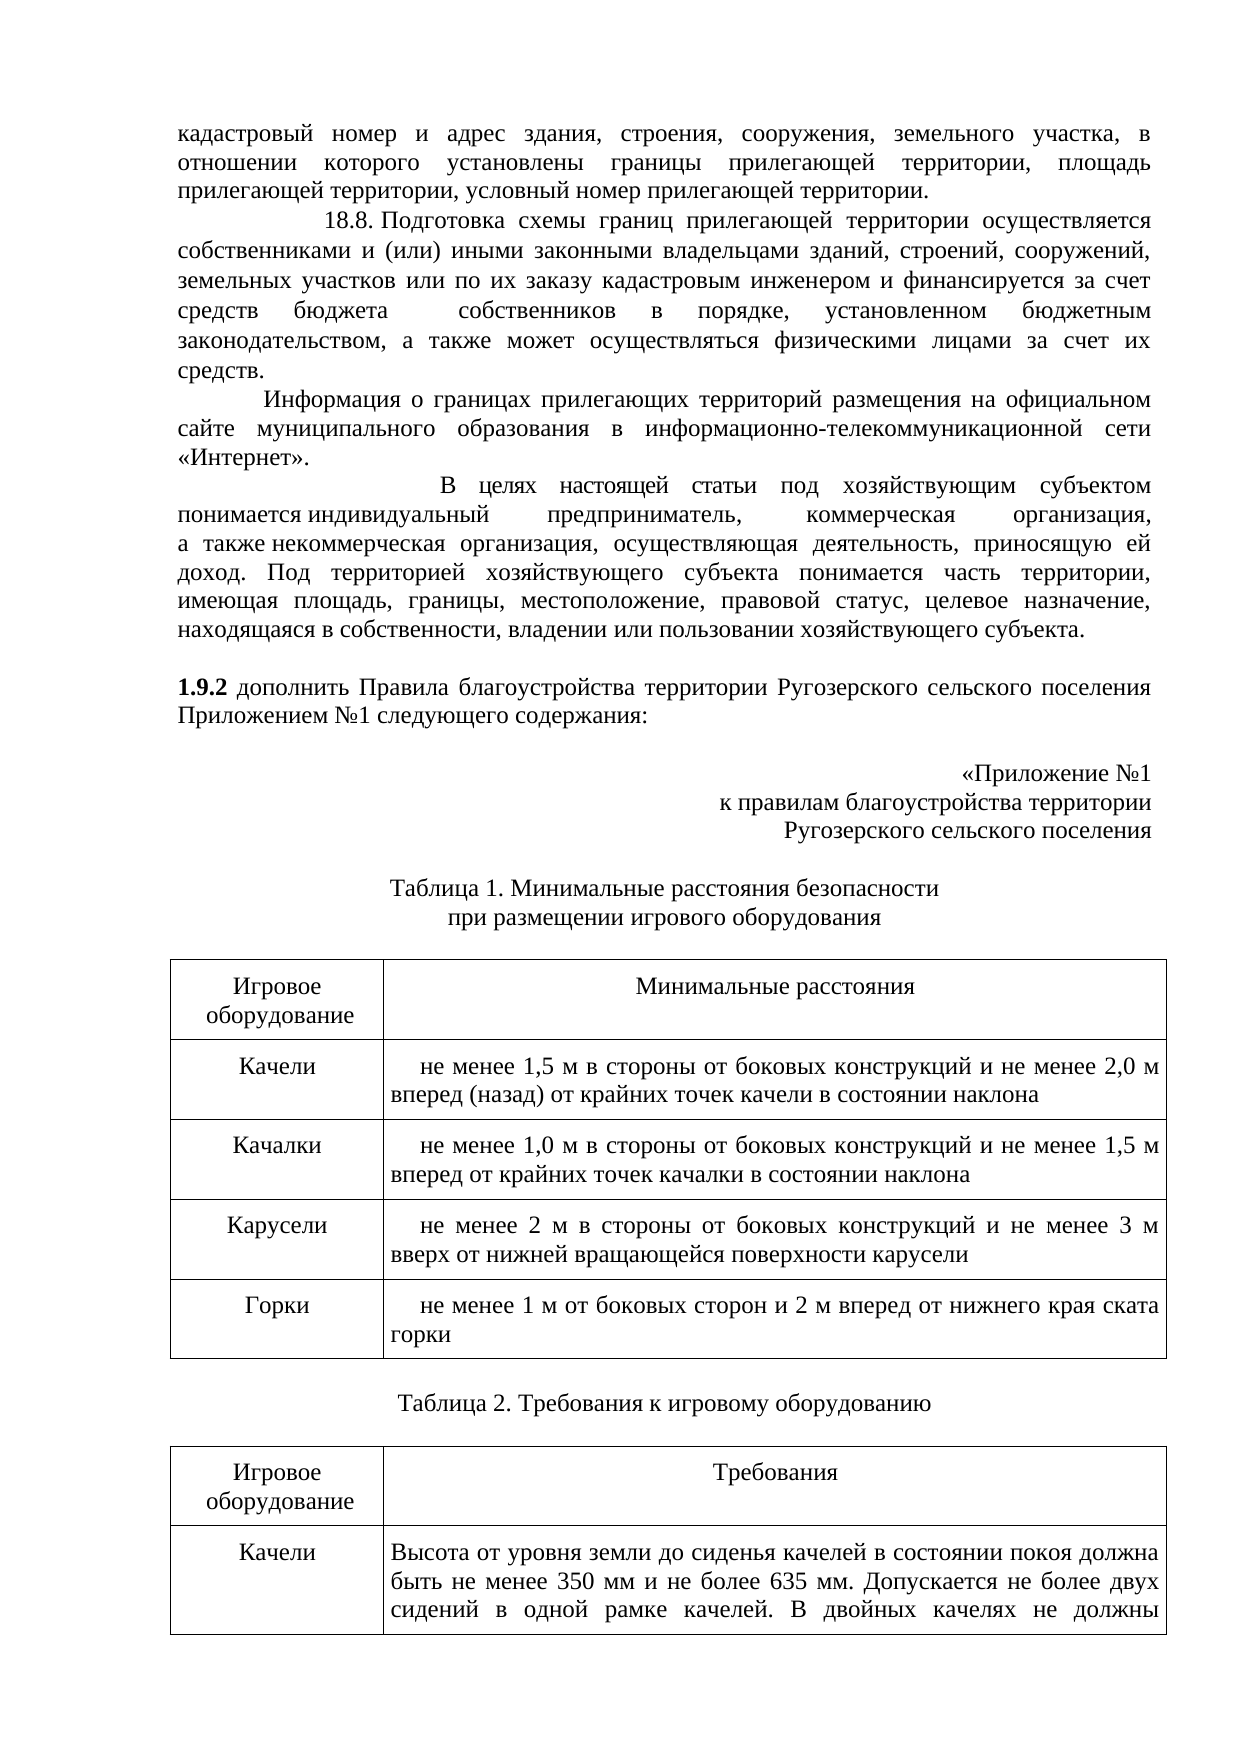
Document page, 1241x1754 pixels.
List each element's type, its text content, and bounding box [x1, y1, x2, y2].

text к правилам благоустройства территории [177, 787, 1152, 816]
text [177, 118, 1152, 204]
text 18.8. Подготовка схемы границ прилегающей территории осуществляется собственниками и (или) иными законными владельцами зданий, строений, сооружений, земельных участков или по их заказу кадастровым инженером и финансируется за счет средств бюджета собственников в порядке, установленном бюджетным законодательством, а также может осуществляться физическими лицами за счет их средств. [177, 204, 1152, 384]
table_cell не менее от боковых сторон и вперед от нижнего края ската горки [384, 1280, 1166, 1358]
table_header Требования [384, 1447, 1166, 1525]
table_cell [384, 1526, 1166, 1634]
table_cell Качели [171, 1526, 383, 1634]
table_cell Карусели [171, 1200, 383, 1278]
table_cell не менее в стороны от боковых конструкций и не менее вперед от крайних точек качалки в состоянии наклона [384, 1120, 1166, 1199]
text Ругозерского сельского поселения [177, 816, 1152, 844]
table_header Минимальные расстояния [384, 960, 1166, 1039]
table_cell Горки [171, 1280, 383, 1358]
table_cell Качели [171, 1040, 383, 1119]
text при размещении игрового оборудования [177, 902, 1152, 931]
text Таблица 2. Требования к игровому оборудованию [177, 1388, 1152, 1417]
table_cell Качалки [171, 1120, 383, 1199]
table_header Игровое оборудование [171, 1447, 383, 1525]
text В целях настоящей статьи под хозяйствующим субъектом понимается индивидуальный предприниматель, коммерческая организация, а также некоммерческая организация, осуществляющая деятельность, приносящую ей доход. Под территорией хозяйствующего субъекта понимается часть территории, имеющая площадь, границы, местоположение, правовой статус, целевое назначение, находящаяся в собственности, владении или пользовании хозяйствующего субъекта. [177, 471, 1152, 643]
table_header Игровое оборудование [171, 960, 383, 1039]
text «Приложение №1 [177, 758, 1152, 787]
table_cell не менее в стороны от боковых конструкций и не менее вперед (назад) от крайних точек качели в состоянии наклона [384, 1040, 1166, 1119]
text Информация о границах прилегающих территорий размещения на официальном сайте муниципального образования в информационно-телекоммуникационной сети «Интернет». [177, 384, 1152, 471]
table_cell не менее в стороны от боковых конструкций и не менее вверх от нижней вращающейся поверхности карусели [384, 1200, 1166, 1278]
text Таблица 1. Минимальные расстояния безопасности [177, 873, 1152, 902]
text 1.9.2 дополнить Правила благоустройства территории Ругозерского сельского поселения Приложением №1 следующего содержания: [177, 672, 1152, 729]
